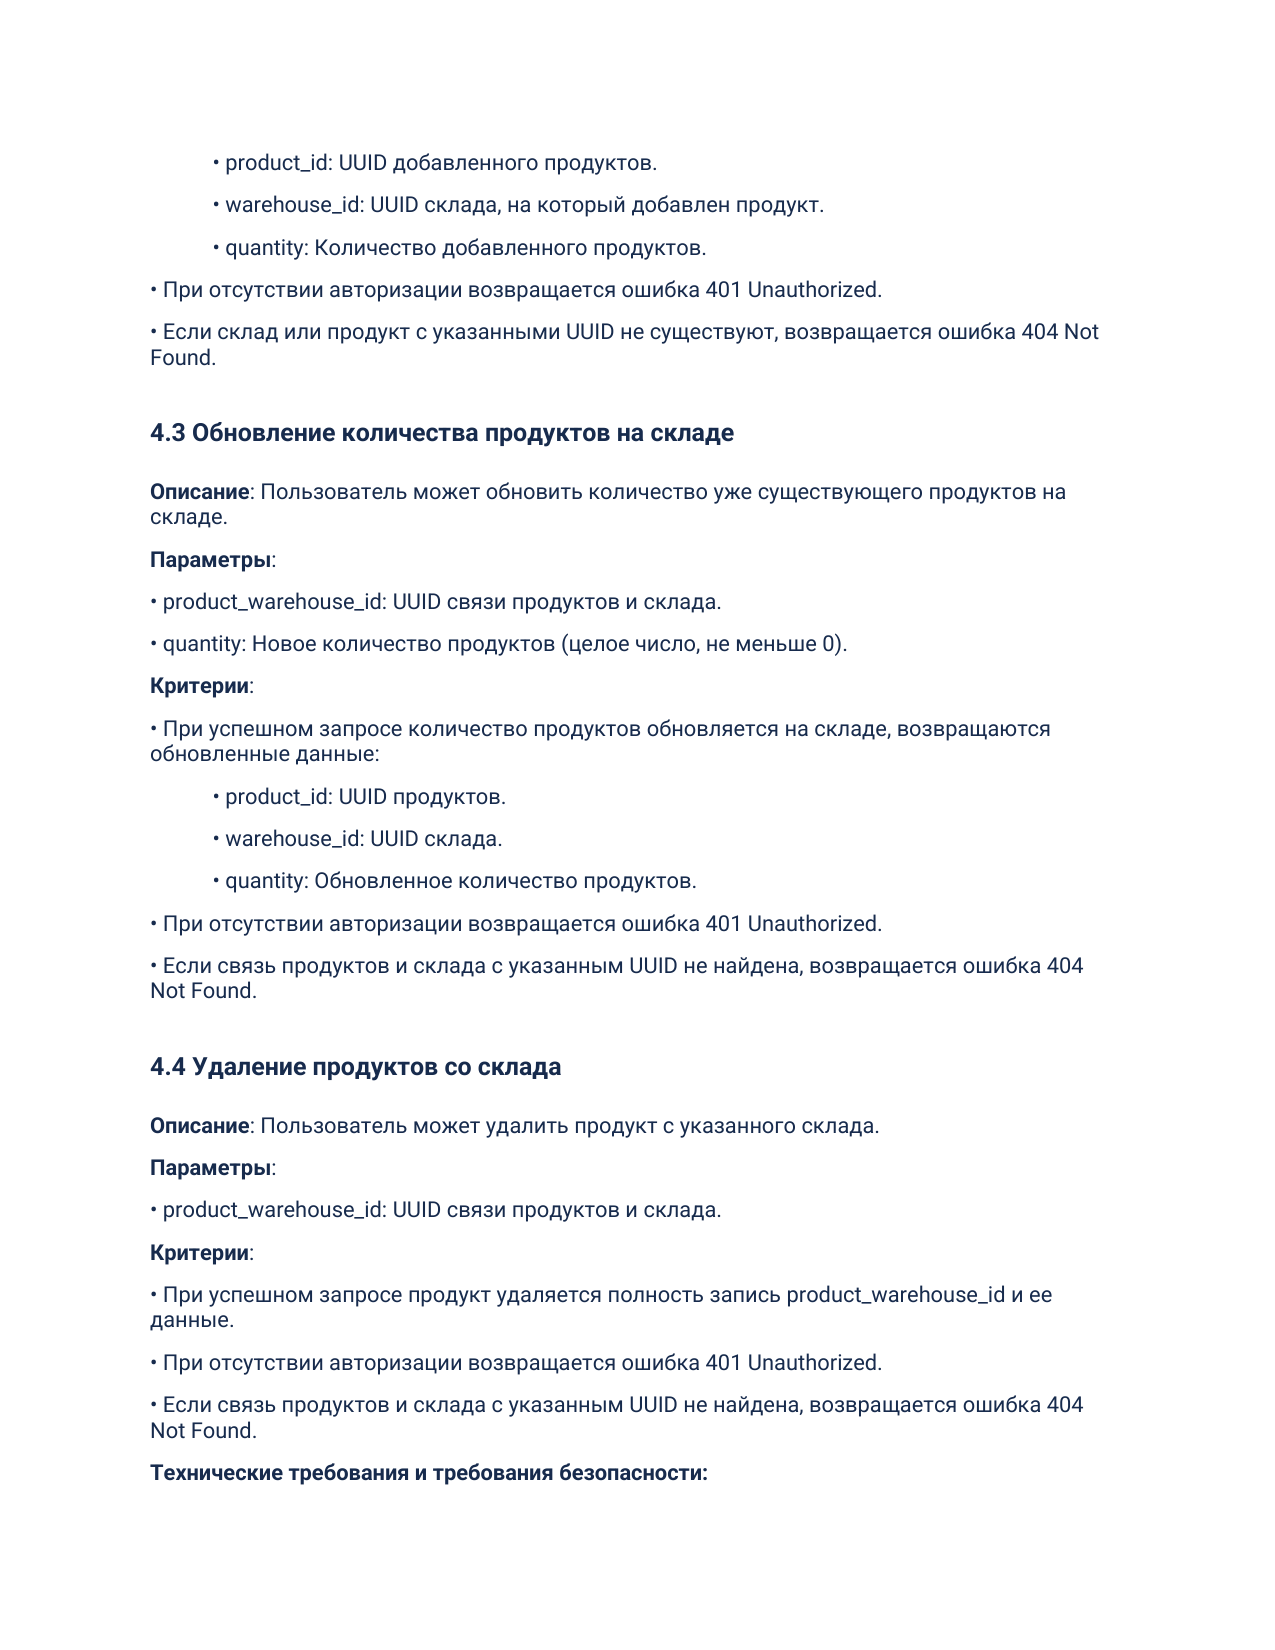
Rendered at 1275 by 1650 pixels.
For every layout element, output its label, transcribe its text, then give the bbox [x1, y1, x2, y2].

text • product_warehouse_id: UUID связи продуктов и склада. [150, 1197, 1125, 1223]
text • Если связь продуктов и склада с указанным UUID не найдена, возвращается ошибка 404 Not Found. [150, 953, 1125, 1004]
subtitle 4.4 Удаление продуктов со склада [150, 1052, 1125, 1081]
text Описание: Пользователь может обновить количество уже существующего продуктов на складе. [150, 479, 1125, 530]
text • Если связь продуктов и склада с указанным UUID не найдена, возвращается ошибка 404 Not Found. [150, 1392, 1125, 1443]
text Критерии: [150, 1239, 1125, 1265]
text • product_id: UUID добавленного продуктов. [212, 150, 1125, 176]
text Параметры: [150, 1155, 1125, 1181]
text • quantity: Количество добавленного продуктов. [212, 234, 1125, 260]
text • warehouse_id: UUID склада, на который добавлен продукт. [212, 192, 1125, 218]
text • quantity: Новое количество продуктов (целое число, не меньше 0). [150, 631, 1125, 657]
text Описание: Пользователь может удалить продукт с указанного склада. [150, 1113, 1125, 1138]
text • При успешном запросе продукт удаляется полность запись product_warehouse_id и ее данные. [150, 1282, 1125, 1333]
text • warehouse_id: UUID склада. [212, 826, 1125, 852]
text • product_warehouse_id: UUID связи продуктов и склада. [150, 589, 1125, 615]
text Технические требования и требования безопасности: [150, 1460, 1125, 1486]
text • При отсутствии авторизации возвращается ошибка 401 Unauthorized. [150, 911, 1125, 936]
text Критерии: [150, 674, 1125, 699]
text • product_id: UUID продуктов. [212, 784, 1125, 809]
text • quantity: Обновленное количество продуктов. [212, 868, 1125, 894]
text • Если склад или продукт с указанными UUID не существуют, возвращается ошибка 404 Not Found. [150, 319, 1125, 370]
text Параметры: [150, 547, 1125, 572]
text • При отсутствии авторизации возвращается ошибка 401 Unauthorized. [150, 277, 1125, 302]
text • При отсутствии авторизации возвращается ошибка 401 Unauthorized. [150, 1350, 1125, 1375]
subtitle 4.3 Обновление количества продуктов на складе [150, 418, 1125, 448]
text • При успешном запросе количество продуктов обновляется на складе, возвращаются обновленные данные: [150, 716, 1125, 767]
